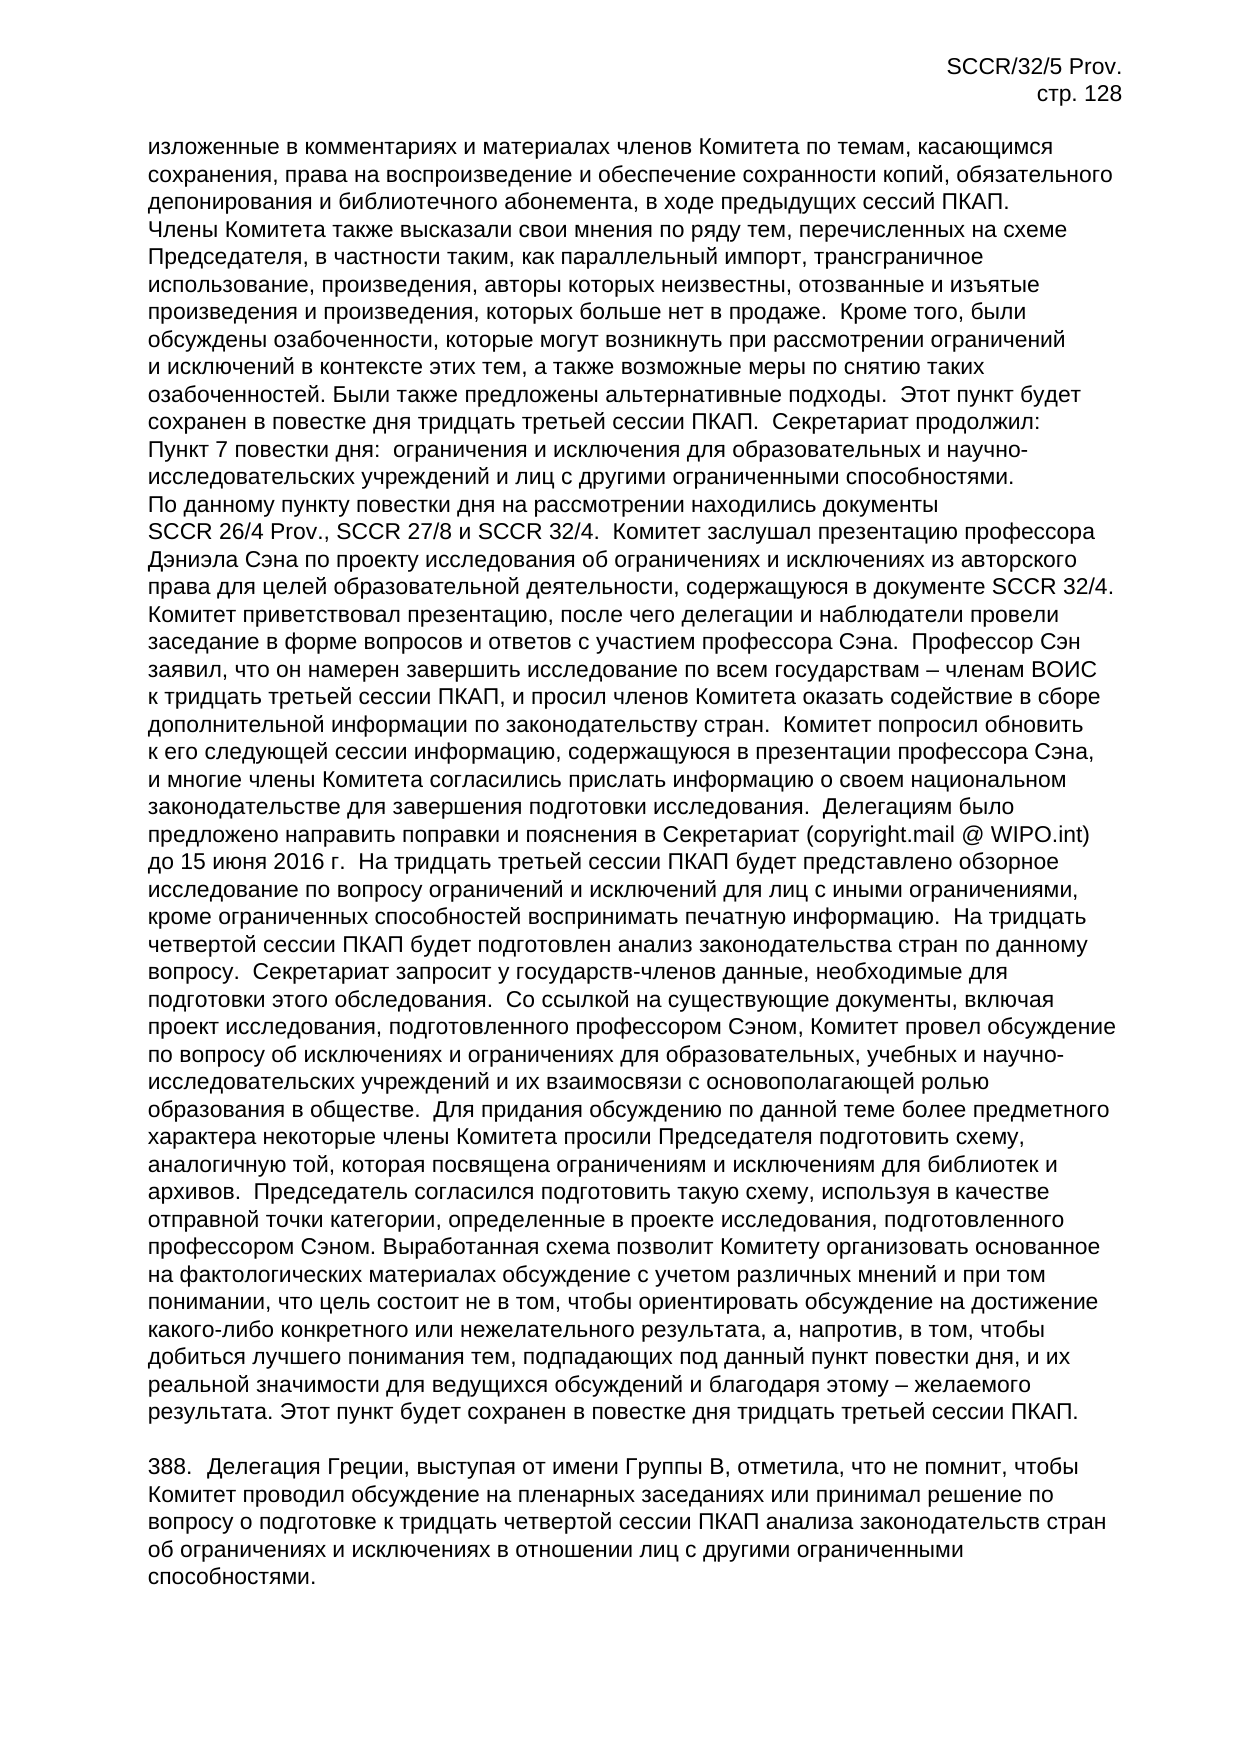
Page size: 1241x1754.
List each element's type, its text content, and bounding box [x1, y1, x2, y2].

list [148, 132, 1122, 1425]
list Делегация Греции, выступая от имени Группы B, отметила, что не помнит, чтобы Комитет проводил обсуждение на пленарных заседаниях или принимал решение по вопросу о подготовке к тридцать четвертой сессии ПКАП анализа законодательств стран об ограничениях и исключениях в отношении лиц с другими ограниченными способностями. [148, 1452, 1122, 1590]
